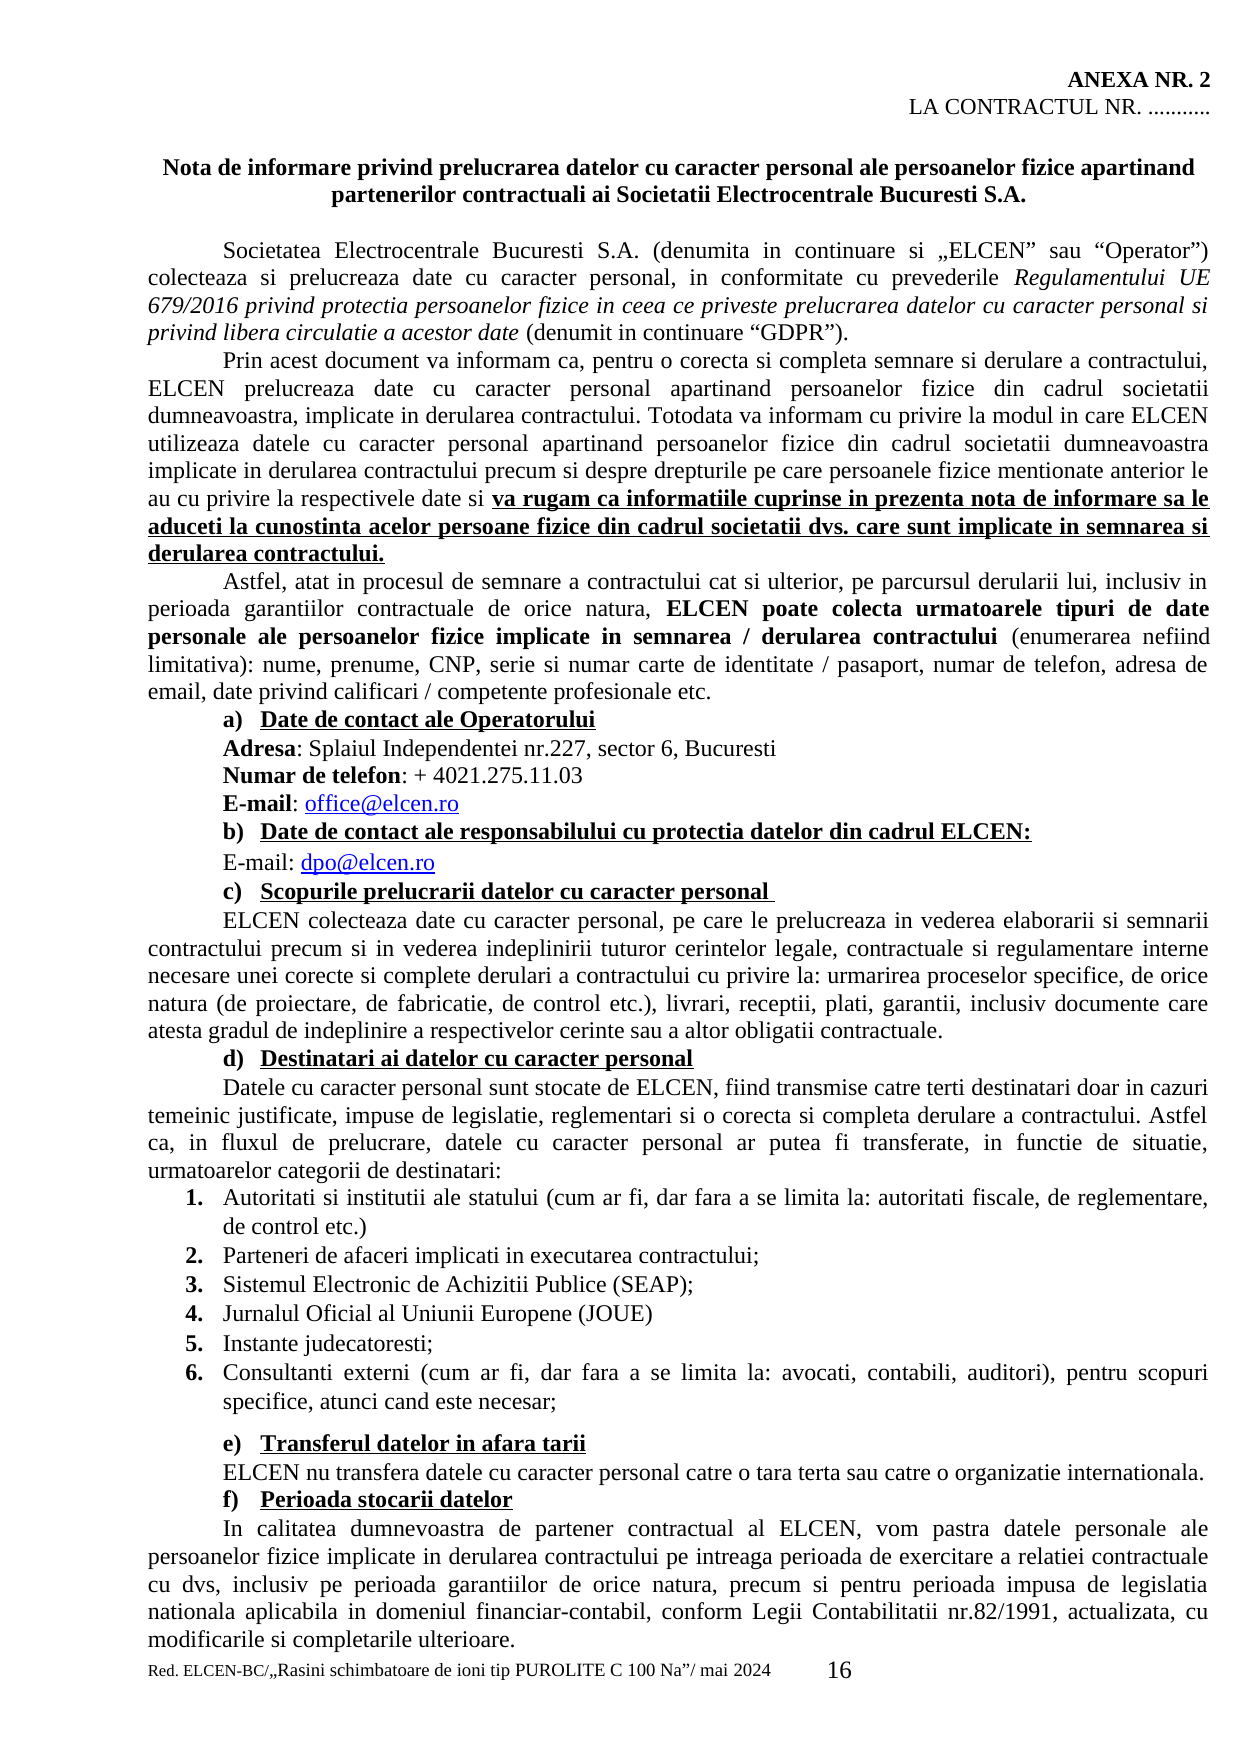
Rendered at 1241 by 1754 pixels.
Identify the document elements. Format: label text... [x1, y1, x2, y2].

list Scopurile prelucrarii datelor cu caracter personal [223, 876, 1211, 905]
list Perioada stocarii datelor [223, 1485, 1211, 1513]
text ELCEN colecteaza date cu caracter personal, pe care le prelucreaza in vederea elaborarii si semnarii contractului precum si in vederea indeplinirii tuturor cerintelor legale, contractuale si regulamentare interne necesare unei corecte si complete derulari a contractului cu privire la: urmarirea proceselor specifice, de orice natura (de proiectare, de fabricatie, de control etc.), livrari, receptii, plati, garantii, inclusiv documente care atesta gradul de indeplinire a respectivelor cerinte sau a altor obligatii contractuale. [148, 906, 1211, 1044]
text ELCEN nu transfera datele cu caracter personal catre o tara terta sau catre o organizatie internationala. [148, 1458, 1211, 1485]
text Nota de informare privind prelucrarea datelor cu caracter personal ale persoanelor fizice apartinand partenerilor contractuali ai Societatii Electrocentrale Bucuresti S.A. [148, 153, 1211, 208]
list Date de contact ale Operatorului [223, 705, 1211, 732]
list Jurnalul Oficial al Uniunii Europene (JOUE) [185, 1299, 1211, 1327]
text E-mail: dpo@elcen.ro [148, 848, 1211, 876]
text anexa nr. 2 [148, 67, 1211, 93]
list Parteneri de afaceri implicati in executarea contractului; [185, 1241, 1211, 1269]
text LA CONTRACTUL NR. ........... [148, 93, 1211, 119]
text E-mail: office@elcen.ro [148, 789, 1211, 817]
text Adresa: Splaiul Independentei nr.227, sector 6, Bucuresti [148, 734, 1211, 761]
text Prin acest document va informam ca, pentru o corecta si completa semnare si derulare a contractului, ELCEN prelucreaza date cu caracter personal apartinand persoanelor fizice din cadrul societatii dumneavoastra, implicate in derularea contractului. Totodata va informam cu privire la modul in care ELCEN utilizeaza datele cu caracter personal apartinand persoanelor fizice din cadrul societatii dumneavoastra implicate in derularea contractului precum si despre drepturile pe care persoanele fizice mentionate anterior le au cu privire la respectivele date si va rugam ca informatiile cuprinse in prezenta nota de informare sa le aduceti la cunostinta acelor persoane fizice din cadrul societatii dvs. care sunt implicate in semnarea si derularea contractului. [148, 346, 1211, 567]
text In calitatea dumnevoastra de partener contractual al ELCEN, vom pastra datele personale ale persoanelor fizice implicate in derularea contractului pe intreaga perioada de exercitare a relatiei contractuale cu dvs, inclusiv pe perioada garantiilor de orice natura, precum si pentru perioada impusa de legislatia nationala aplicabila in domeniul financiar-contabil, conform Legii Contabilitatii nr.82/1991, actualizata, cu modificarile si completarile ulterioare. [148, 1514, 1211, 1652]
text Societatea Electrocentrale Bucuresti S.A. (denumita in continuare si „ELCEN” sau “Operator”) colecteaza si prelucreaza date cu caracter personal, in conformitate cu prevederile Regulamentului UE 679/2016 privind protectia persoanelor fizice in ceea ce priveste prelucrarea datelor cu caracter personal si privind libera circulatie a acestor date (denumit in continuare “GDPR”). [148, 236, 1211, 346]
list Sistemul Electronic de Achizitii Publice (SEAP); [185, 1270, 1211, 1298]
text Astfel, atat in procesul de semnare a contractului cat si ulterior, pe parcursul derularii lui, inclusiv in perioada garantiilor contractuale de orice natura, ELCEN poate colecta urmatoarele tipuri de date personale ale persoanelor fizice implicate in semnarea / derularea contractului (enumerarea nefiind limitativa): nume, prenume, CNP, serie si numar carte de identitate / pasaport, numar de telefon, adresa de email, date privind calificari / competente profesionale etc. [148, 567, 1211, 705]
list Transferul datelor in afara tarii [223, 1429, 1211, 1456]
text Datele cu caracter personal sunt stocate de ELCEN, fiind transmise catre terti destinatari doar in cazuri temeinic justificate, impuse de legislatie, reglementari si o corecta si completa derulare a contractului. Astfel ca, in fluxul de prelucrare, datele cu caracter personal ar putea fi transferate, in functie de situatie, urmatoarelor categorii de destinatari: [148, 1073, 1211, 1183]
list Destinatari ai datelor cu caracter personal [223, 1044, 1211, 1072]
list Date de contact ale responsabilului cu protectia datelor din cadrul ELCEN: [223, 817, 1240, 844]
list Autoritati si institutii ale statului (cum ar fi, dar fara a se limita la: autoritati fiscale, de reglementare, de control etc.) [185, 1183, 1211, 1240]
list Instante judecatoresti; [185, 1329, 1211, 1356]
list Consultanti externi (cum ar fi, dar fara a se limita la: avocati, contabili, auditori), pentru scopuri specifice, atunci cand este necesar; [185, 1358, 1211, 1414]
text Numar de telefon: + 4021.275.11.03 [148, 761, 1211, 789]
